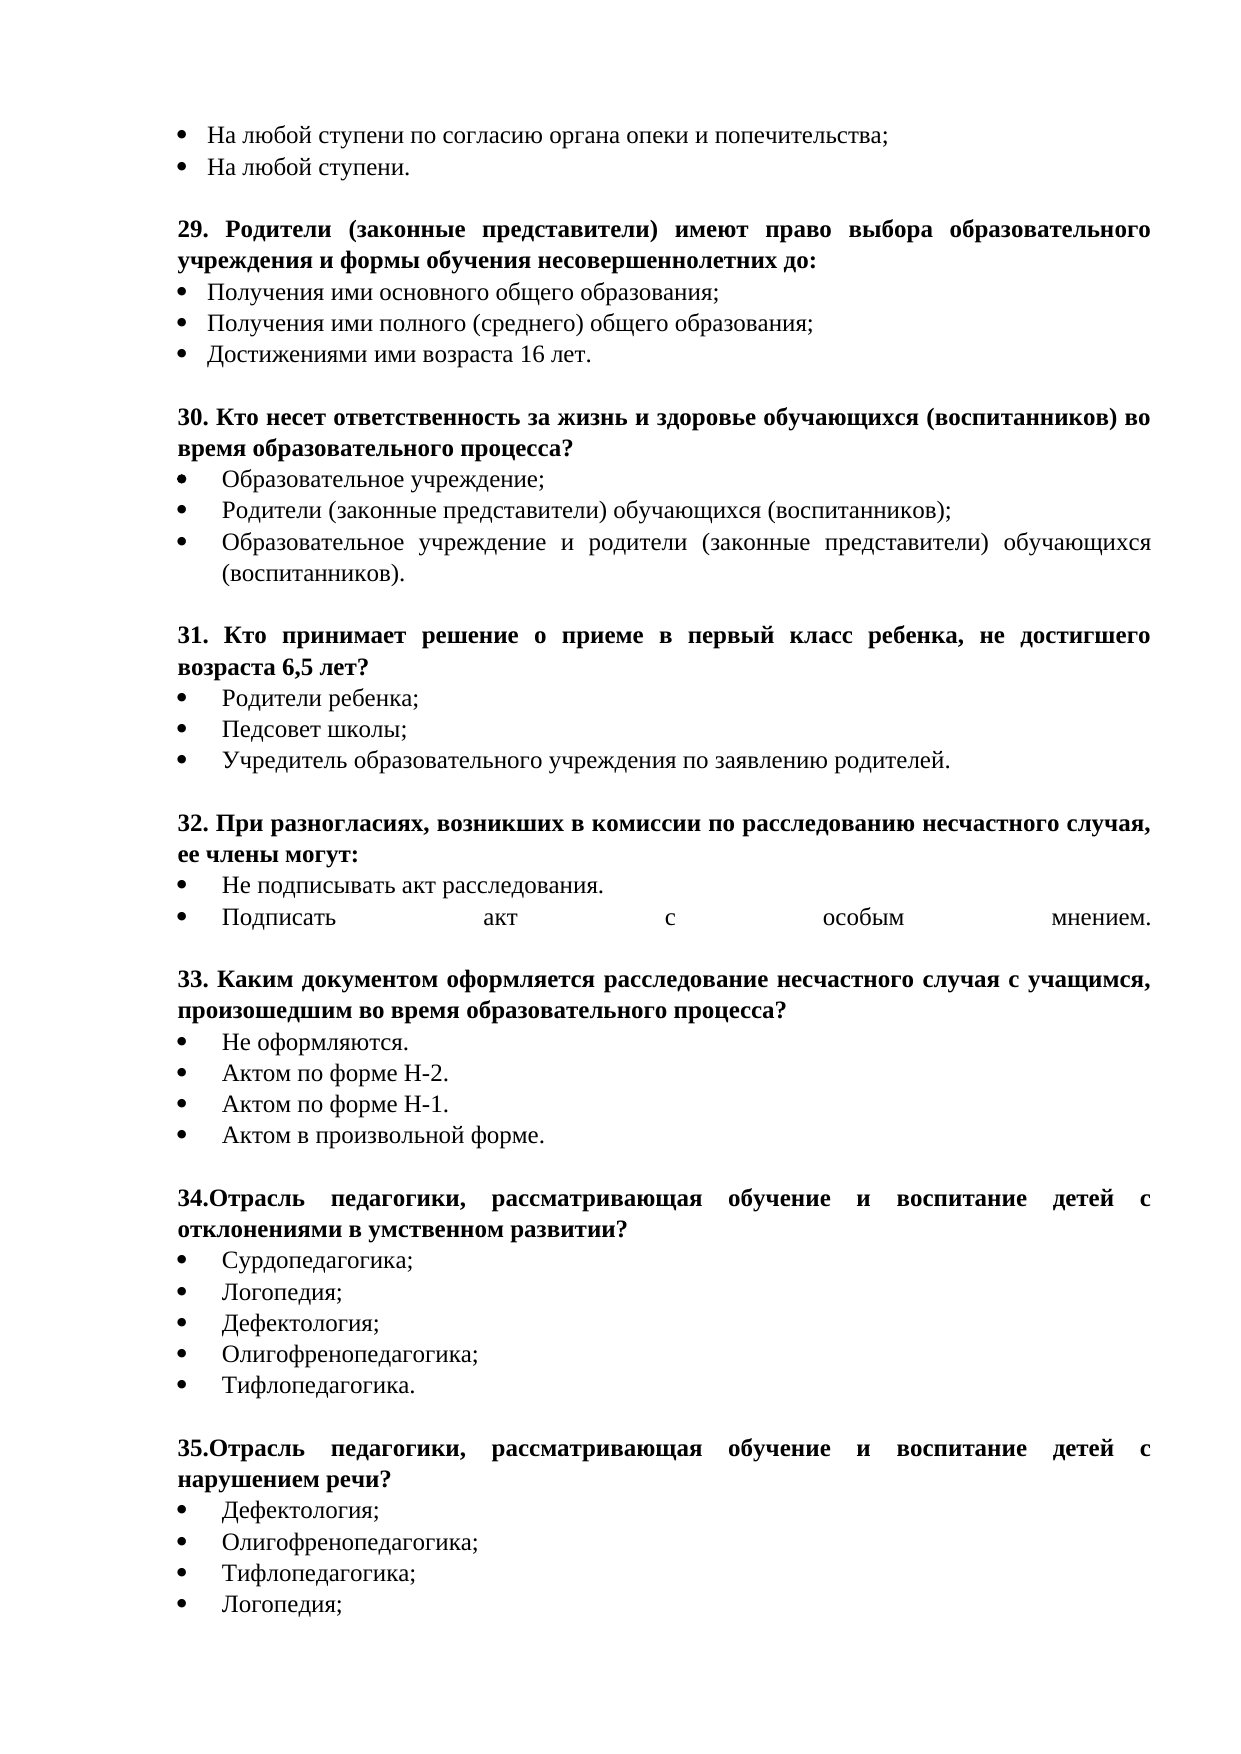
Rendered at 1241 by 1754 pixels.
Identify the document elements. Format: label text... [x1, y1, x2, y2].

list Образовательное учреждение; [177, 462, 1152, 493]
list Актом в произвольной форме. [177, 1118, 1152, 1149]
list На любой ступени по согласию органа опеки и попечительства; [177, 118, 1152, 149]
list Сурдопедагогика; [177, 1243, 1152, 1274]
list Получения ими полного (среднего) общего образования; [177, 306, 1152, 337]
list Тифлопедагогика. [177, 1368, 1152, 1399]
text 34.Отрасль педагогики, рассматривающая обучение и воспитание детей с отклонениями в умственном развитии? [177, 1212, 1152, 1243]
list Родители (законные представители) обучающихся (воспитанников); [177, 493, 1152, 524]
text 35.Отрасль педагогики, рассматривающая обучение и воспитание детей с нарушением речи? [177, 1462, 1152, 1493]
list Дефектология; [177, 1306, 1152, 1337]
list Логопедия; [177, 1274, 1152, 1306]
list Образовательное учреждение и родители (законные представители) обучающихся (воспитанников). [177, 524, 1152, 587]
list На любой ступени. [177, 149, 1152, 181]
text 30. Кто несет ответственность за жизнь и здоровье обучающихся (воспитанников) во время образовательного процесса? [177, 431, 1152, 462]
text 32. При разногласиях, возникших в комиссии по расследованию несчастного случая, ее члены могут: [177, 837, 1152, 868]
list Олигофренопедагогика; [177, 1524, 1152, 1556]
list Актом по форме Н-1. [177, 1087, 1152, 1118]
list Достижениями ими возраста 16 лет. [177, 337, 1152, 368]
list Не подписывать акт расследования. [177, 868, 1152, 899]
list Родители ребенка; [177, 681, 1152, 712]
list Олигофренопедагогика; [177, 1337, 1152, 1368]
text 33. Каким документом оформляется расследование несчастного случая с учащимся, произошедшим во время образовательного процесса? [177, 993, 1152, 1024]
list Учредитель образовательного учреждения по заявлению родителей. [177, 743, 1152, 774]
list Актом по форме Н-2. [177, 1056, 1152, 1087]
list Тифлопедагогика; [177, 1556, 1152, 1587]
list Подписать акт с особым мнением. [177, 899, 1152, 962]
list Педсовет школы; [177, 712, 1152, 743]
list Дефектология; [177, 1493, 1152, 1524]
list Получения ими основного общего образования; [177, 274, 1152, 306]
text 31. Кто принимает решение о приеме в первый класс ребенка, не достигшего возраста 6,5 лет? [177, 649, 1152, 681]
list Не оформляются. [177, 1024, 1152, 1056]
text 29. Родители (законные представители) имеют право выбора образовательного учреждения и формы обучения несовершеннолетних до: [177, 243, 1152, 274]
list Логопедия; [177, 1587, 1152, 1618]
